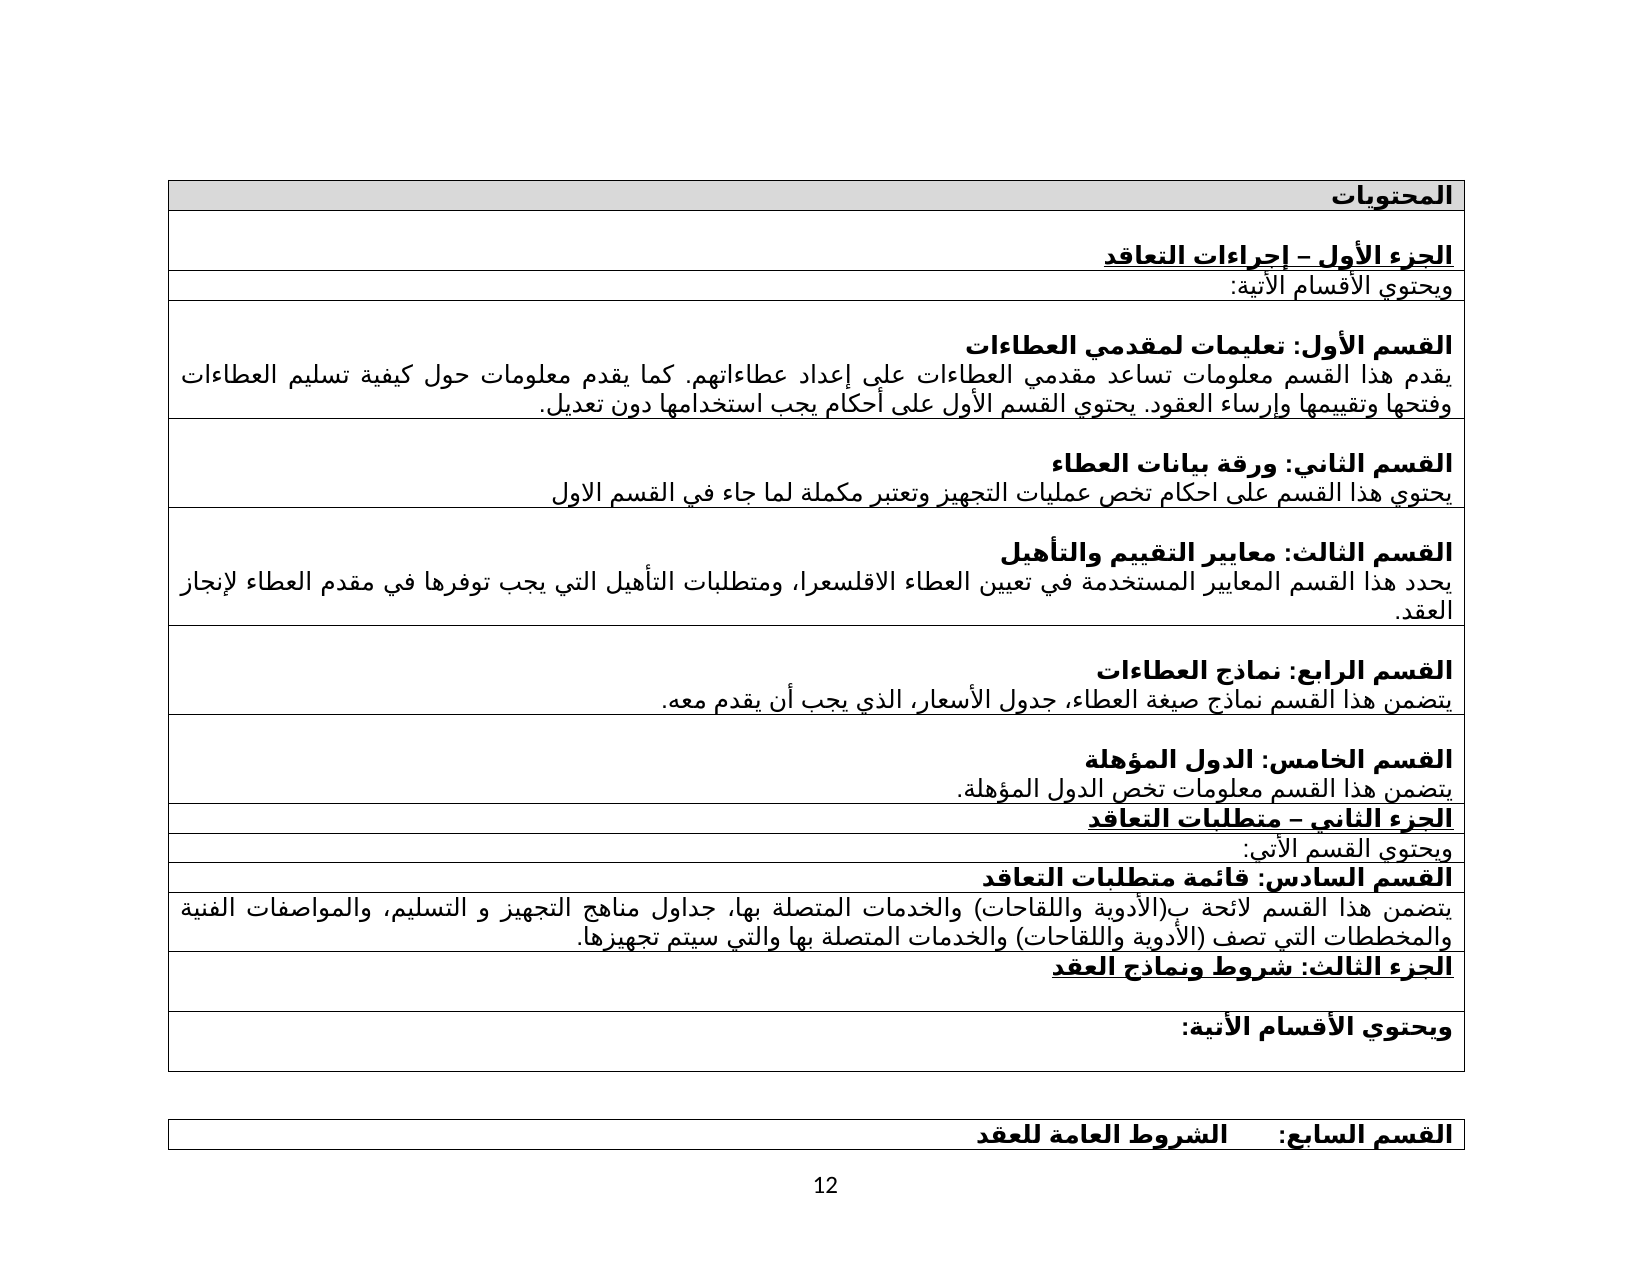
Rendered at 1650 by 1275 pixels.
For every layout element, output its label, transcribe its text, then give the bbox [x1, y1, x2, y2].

table_cell الجزء الأول – إجراءات التعاقد [169, 211, 1464, 270]
table_cell القسم الثاني: ورقة بيانات العطاء يحتوي هذا القسم على احكام تخص عمليات التجهيز وتعتبر مكملة لما جاء في القسم الاول [169, 419, 1464, 507]
table_cell الجزء الثاني – متطلبات التعاقد [169, 804, 1464, 832]
table_cell يتضمن هذا القسم لائحة ب(الأدوية واللقاحات) والخدمات المتصلة بها، جداول مناهج التجهيز و التسليم، والمواصفات الفنية والمخططات التي تصف (الأدوية واللقاحات) والخدمات المتصلة بها والتي سيتم تجهيزها. [169, 893, 1464, 951]
table_cell القسم الخامس: الدول المؤهلة يتضمن هذا القسم معلومات تخص الدول المؤهلة. [169, 715, 1464, 803]
table_cell القسم الرابع: نماذج العطاءات يتضمن هذا القسم نماذج صيغة العطاء، جدول الأسعار، الذي يجب أن يقدم معه. [169, 626, 1464, 714]
table_cell القسم الأول: تعليمات لمقدمي العطاءات يقدم هذا القسم معلومات تساعد مقدمي العطاءات على إعداد عطاءاتهم. كما يقدم معلومات حول كيفية تسليم العطاءات وفتحها وتقييمها وإرساء العقود. يحتوي القسم الأول على أحكام يجب استخدامها دون تعديل. [169, 301, 1464, 418]
table_cell ويحتوي القسم الأتي: [169, 834, 1464, 862]
table_cell ويحتوي الأقسام الأتية: [169, 1012, 1464, 1071]
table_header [169, 1120, 1464, 1149]
table_cell ويحتوي الأقسام الأتية: [169, 271, 1464, 300]
table_cell القسم السادس: قائمة متطلبات التعاقد [169, 863, 1464, 892]
table_header المحتويات [169, 181, 1464, 210]
table_cell القسم الثالث: معايير التقييم والتأهيل يحدد هذا القسم المعايير المستخدمة في تعيين العطاء الاقلسعرا، ومتطلبات التأهيل التي يجب توفرها في مقدم العطاء لإنجاز العقد. [169, 508, 1464, 624]
table_cell الجزء الثالث: شروط ونماذج العقد [169, 952, 1464, 1011]
